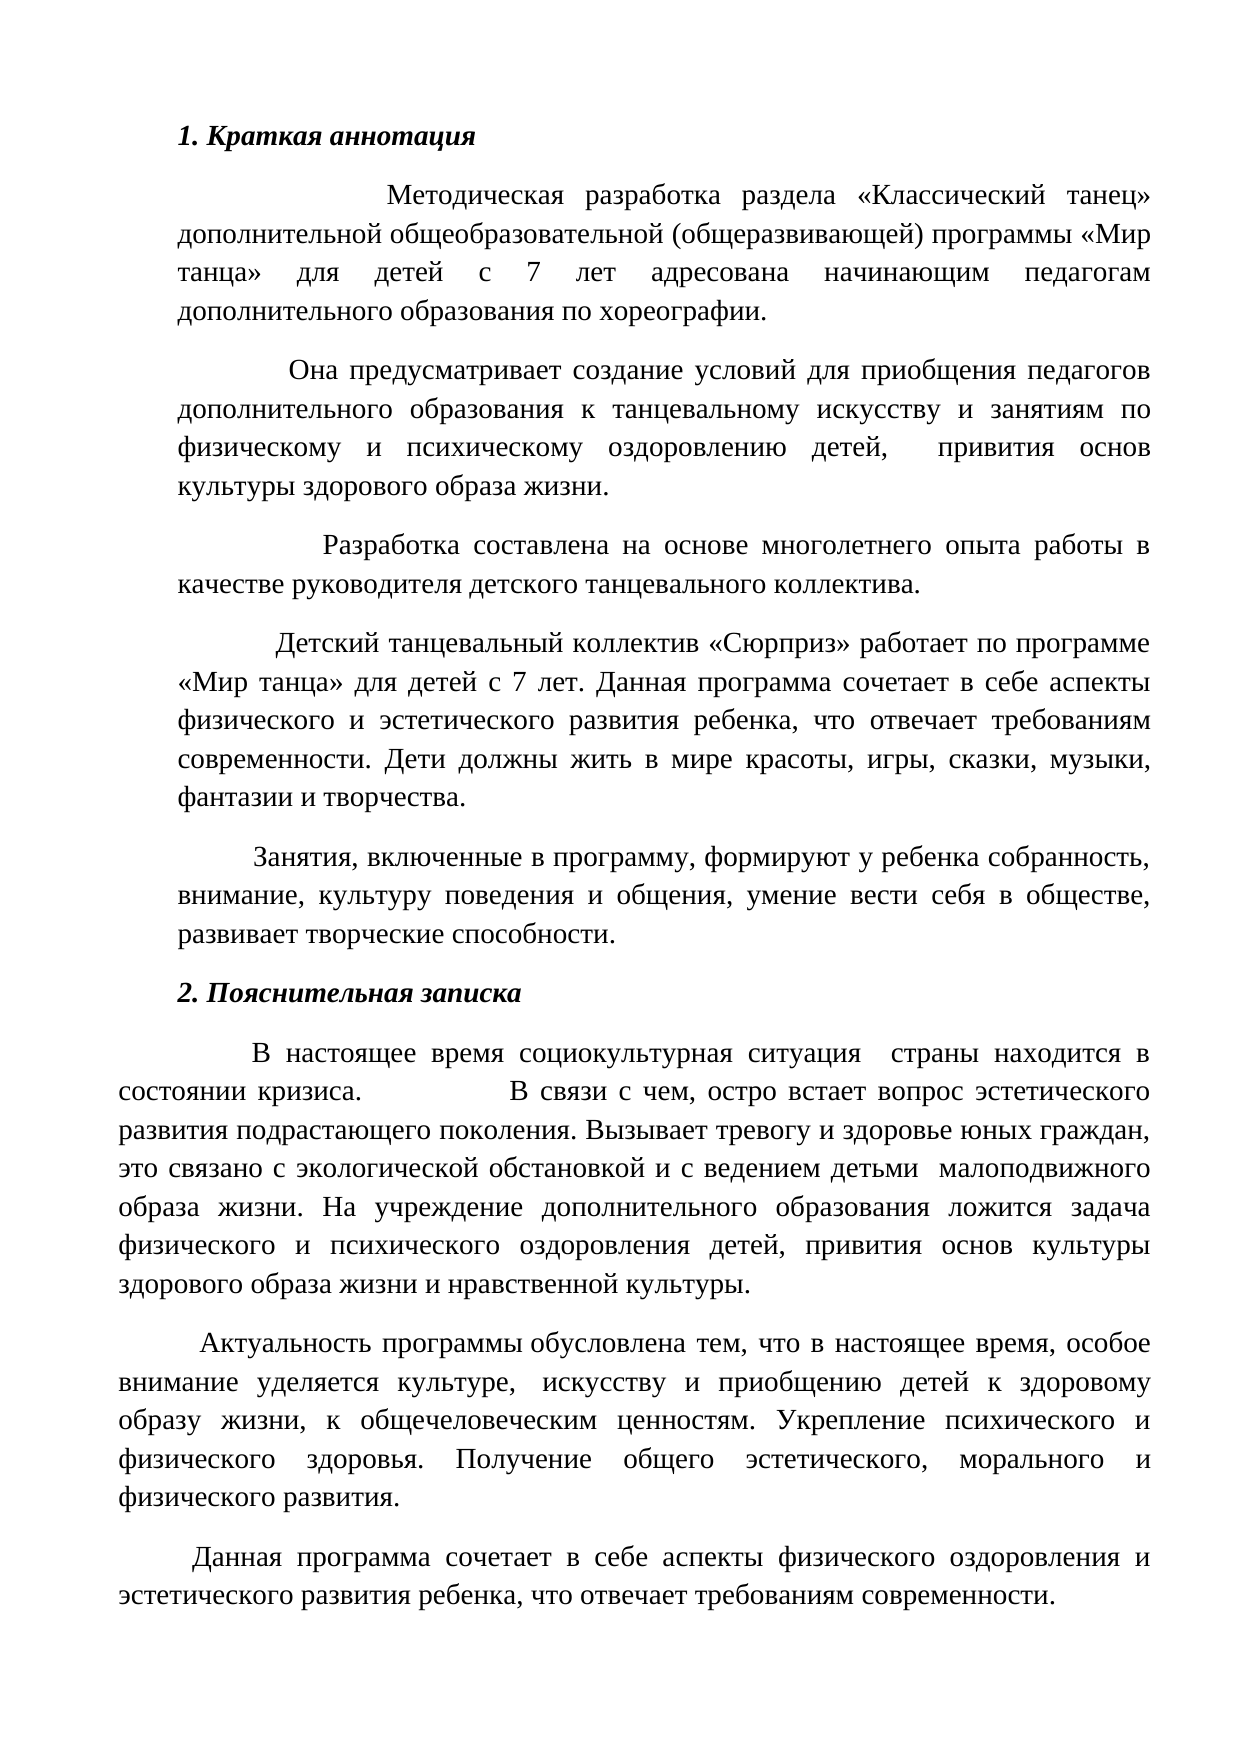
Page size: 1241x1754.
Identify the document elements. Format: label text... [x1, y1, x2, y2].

text 2. Пояснительная записка [177, 975, 1152, 1009]
text В настоящее время социокультурная ситуация страны находится в состоянии кризиса. В связи с чем, остро встает вопрос эстетического развития подрастающего поколения. Вызывает тревогу и здоровье юных граждан, это связано с экологической обстановкой и с ведением детьми малоподвижного образа жизни. На учреждение дополнительного образования ложится задача физического и психического оздоровления детей, привития основ культуры здорового образа жизни и нравственной культуры. [118, 1035, 1152, 1299]
text Данная программа сочетает в себе аспекты физического оздоровления и эстетического развития ребенка, что отвечает требованиям современности. [118, 1539, 1152, 1611]
text Разработка составлена на основе многолетнего опыта работы в качестве руководителя детского танцевального коллектива. [177, 527, 1152, 599]
text Методическая разработка раздела «Классический танец» дополнительной общеобразовательной (общеразвивающей) программы «Мир танца» для детей с 7 лет адресована начинающим педагогам дополнительного образования по хореографии. [177, 177, 1152, 327]
text 1. Краткая аннотация [177, 118, 1152, 152]
text Актуальность программы обусловлена тем, что в настоящее время, особое внимание уделяется культуре, искусству и приобщению детей к здоровому образу жизни, к общечеловеческим ценностям. Укрепление психического и физического здоровья. Получение общего эстетического, морального и физического развития. [118, 1325, 1152, 1513]
text Она предусматривает создание условий для приобщения педагогов дополнительного образования к танцевальному искусству и занятиям по физическому и психическому оздоровлению детей, привития основ культуры здорового образа жизни. [177, 352, 1152, 502]
text Детский танцевальный коллектив «Сюрприз» работает по программе «Мир танца» для детей с 7 лет. Данная программа сочетает в себе аспекты физического и эстетического развития ребенка, что отвечает требованиям современности. Дети должны жить в мире красоты, игры, сказки, музыки, фантазии и творчества. [177, 625, 1152, 813]
text Занятия, включенные в программу, формируют у ребенка собранность, внимание, культуру поведения и общения, умение вести себя в обществе, развивает творческие способности. [177, 839, 1152, 949]
